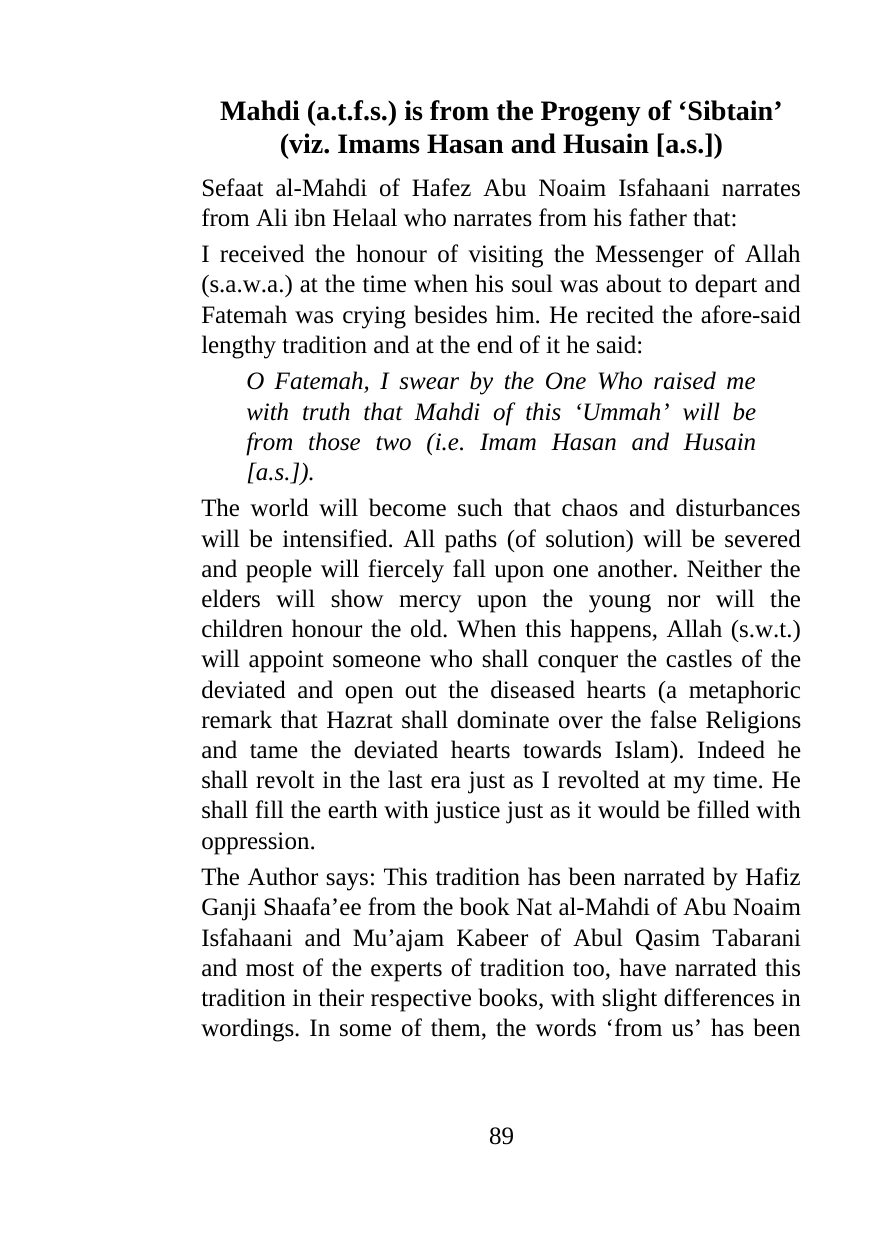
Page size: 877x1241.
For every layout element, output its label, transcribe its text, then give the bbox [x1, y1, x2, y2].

subtitle Mahdi (a.t.f.s.) is from the Progeny of ‘Sibtain’ (viz. Imams Hasan and Husain [a.s.]) [201, 94, 802, 159]
text O Fatemah, I swear by the One Who raised me with truth that Mahdi of this ‘Ummah’ will be from those two (i.e. Imam Hasan and Husain [a.s.]). [246, 366, 757, 486]
text Sefaat al-Mahdi of Hafez Abu Noaim Isfahaani narrates from Ali ibn Helaal who narrates from his father that: [201, 172, 802, 232]
text I received the honour of visiting the Messenger of Allah (s.a.w.a.) at the time when his soul was about to depart and Fatemah was crying besides him. He recited the afore-said lengthy tradition and at the end of it he said: [201, 238, 802, 359]
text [201, 861, 802, 1043]
text The world will become such that chaos and disturbances will be intensified. All paths (of solution) will be severed and people will fiercely fall upon one another. Neither the elders will show mercy upon the young nor will the children honour the old. When this happens, Allah (s.w.t.) will appoint someone who shall conquer the castles of the deviated and open out the diseased hearts (a metaphoric remark that Hazrat shall dominate over the false Religions and tame the deviated hearts towards Islam). Indeed he shall revolt in the last era just as I revolted at my time. He shall fill the earth with justice just as it would be filled with oppression. [201, 493, 802, 855]
